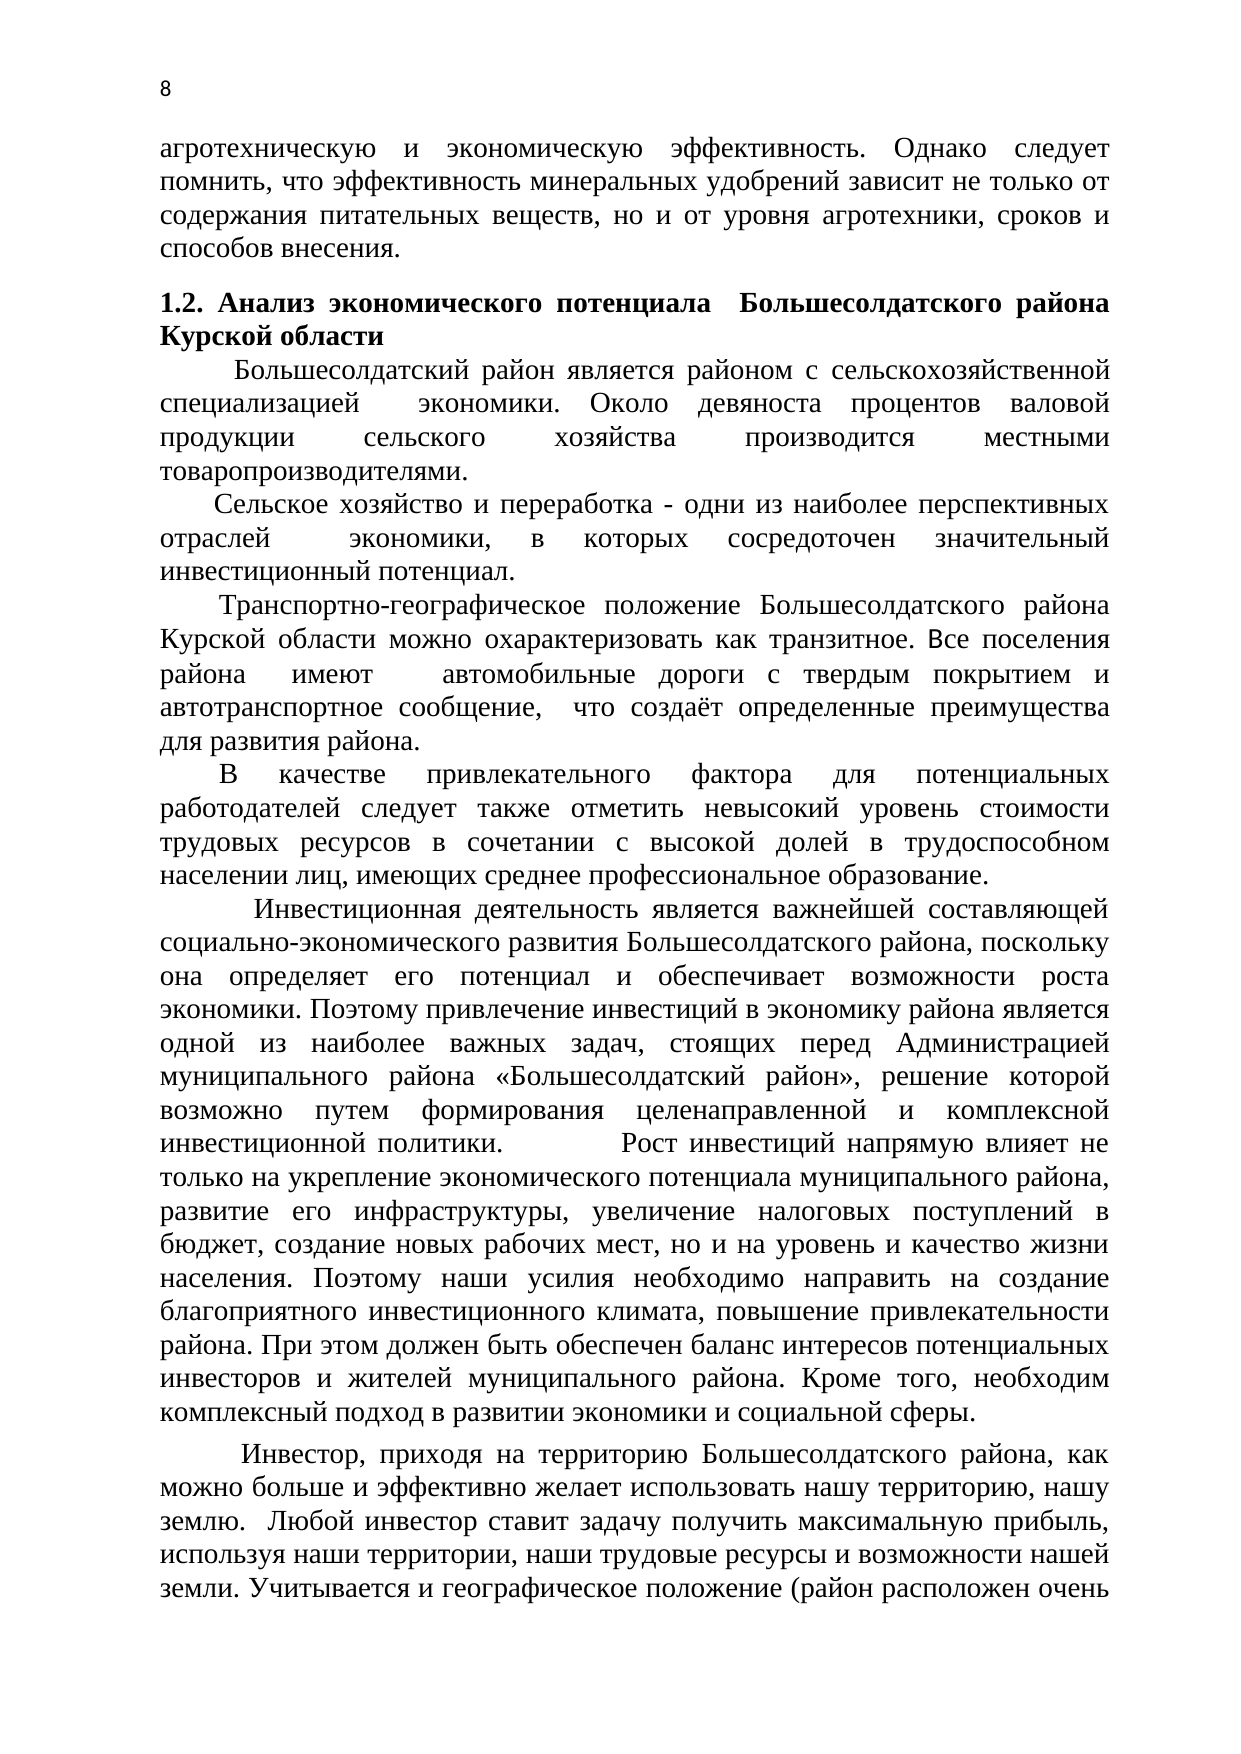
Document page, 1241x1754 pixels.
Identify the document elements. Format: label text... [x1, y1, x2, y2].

text Инвестиционная деятельность является важнейшей составляющей социально-экономического развития Большесолдатского района, поскольку она определяет его потенциал и обеспечивает возможности роста экономики. Поэтому привлечение инвестиций в экономику района является одной из наиболее важных задач, стоящих перед Администрацией муниципального района «Большесолдатский район», решение которой возможно путем формирования целенаправленной и комплексной инвестиционной политики. Рост инвестиций напрямую влияет не только на укрепление экономического потенциала муниципального района, развитие его инфраструктуры, увеличение налоговых поступлений в бюджет, создание новых рабочих мест, но и на уровень и качество жизни населения. Поэтому наши усилия необходимо направить на создание благоприятного инвестиционного климата, повышение привлекательности района. При этом должен быть обеспечен баланс интересов потенциальных инвесторов и жителей муниципального района. Кроме того, необходим комплексный подход в развитии экономики и социальной сферы. [159, 891, 1110, 1427]
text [159, 1436, 1110, 1603]
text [159, 130, 1110, 264]
subtitle 1.2. Анализ экономического потенциала Большесолдатского района Курской области [159, 285, 1110, 352]
text Транспортно-географическое положение Большесолдатского района Курской области можно охарактеризовать как транзитное. Все поселения района имеют автомобильные дороги с твердым покрытием и автотранспортное сообщение, что создаёт определенные преимущества для развития района. [159, 587, 1110, 757]
text В качестве привлекательного фактора для потенциальных работодателей следует также отметить невысокий уровень стоимости трудовых ресурсов в сочетании с высокой долей в трудоспособном населении лиц, имеющих среднее профессиональное образование. [159, 757, 1110, 891]
text Большесолдатский район является районом с сельскохозяйственной специализацией экономики. Около девяноста процентов валовой продукции сельского хозяйства производится местными товаропроизводителями. [159, 352, 1110, 486]
text Сельское хозяйство и переработка - одни из наиболее перспективных отраслей экономики, в которых сосредоточен значительный инвестиционный потенциал. [159, 486, 1110, 587]
